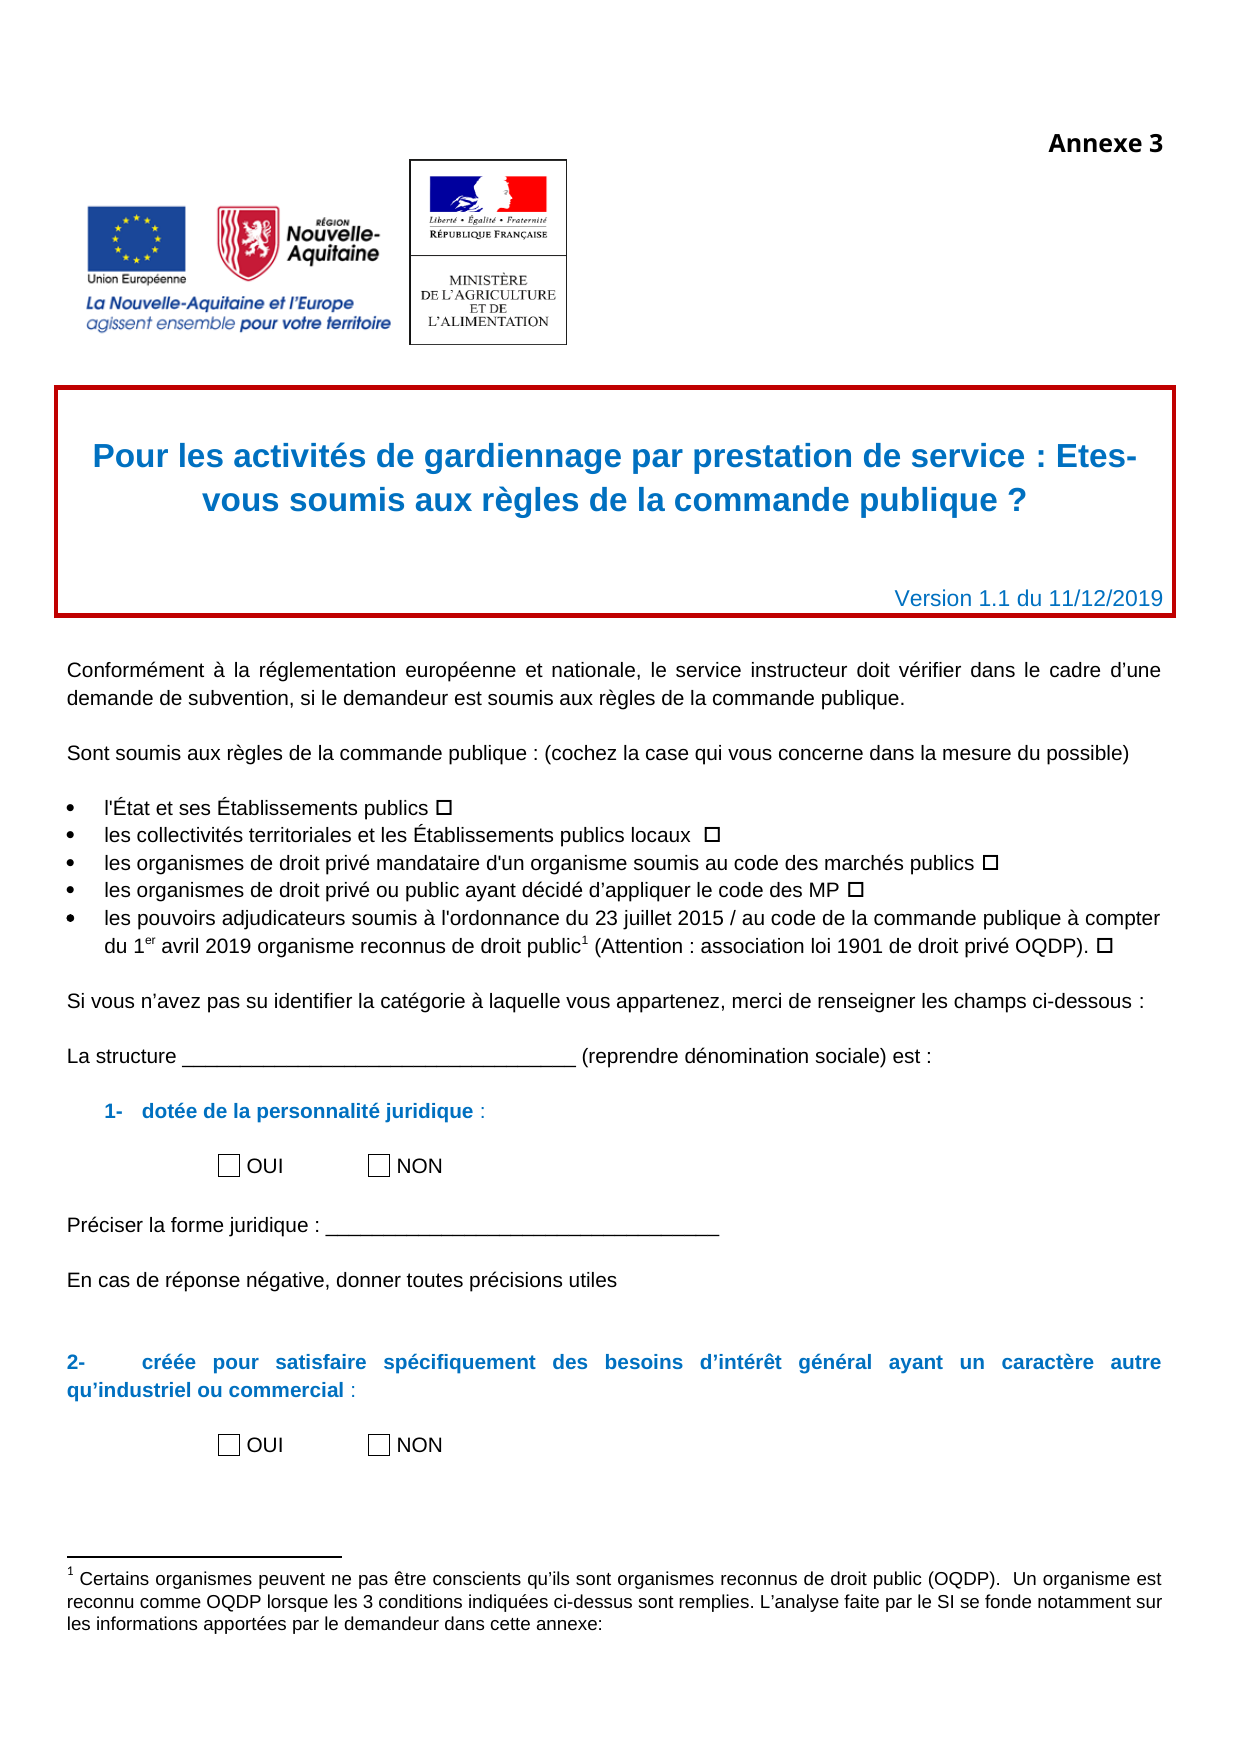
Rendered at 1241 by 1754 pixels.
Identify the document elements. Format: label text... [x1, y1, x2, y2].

text Annexe 3 [67, 125, 1163, 159]
picture [66, 159, 567, 345]
text Sont soumis aux règles de la commande publique : (cochez la case qui vous concerne dans la mesure du possible) [67, 740, 1163, 764]
text 2- créée pour satisfaire spécifiquement des besoins d’intérêt général ayant un caractère autre qu’industriel ou commercial : [67, 1350, 1163, 1402]
text OUI NON [104, 1153, 1163, 1177]
list les pouvoirs adjudicateurs soumis à l'ordonnance du 23 juillet 2015 / au code de la commande publique à compter du 1er avril 2019 organisme reconnus de droit public (Attention : association loi 1901 de droit privé OQDP). [67, 906, 1163, 957]
text En cas de réponse négative, donner toutes précisions utiles [67, 1268, 1163, 1292]
text Préciser la forme juridique : __________________________________ [67, 1213, 1163, 1237]
list les organismes de droit privé ou public ayant décidé d’appliquer le code des MP [67, 878, 1163, 902]
text La structure __________________________________ (reprendre dénomination sociale) est : [67, 1043, 1163, 1067]
text Version 1.1 du 11/12/2019 [58, 578, 1172, 613]
text Conformément à la réglementation européenne et nationale, le service instructeur doit vérifier dans le cadre d’une demande de subvention, si le demandeur est soumis aux règles de la commande publique. [67, 658, 1163, 709]
list les organismes de droit privé mandataire d'un organisme soumis au code des marchés publics [67, 851, 1163, 875]
text Si vous n’avez pas su identifier la catégorie à laquelle vous appartenez, merci de renseigner les champs ci-dessous : [67, 988, 1163, 1012]
text Pour les activités de gardiennage par prestation de service : Etes-vous soumis aux règles de la commande publique ? [58, 429, 1172, 519]
list les collectivités territoriales et les Établissements publics locaux [67, 823, 1163, 847]
list dotée de la personnalité juridique : [104, 1098, 1163, 1122]
list l'État et ses Établissements publics [67, 795, 1163, 819]
text OUI NON [67, 1433, 1163, 1457]
